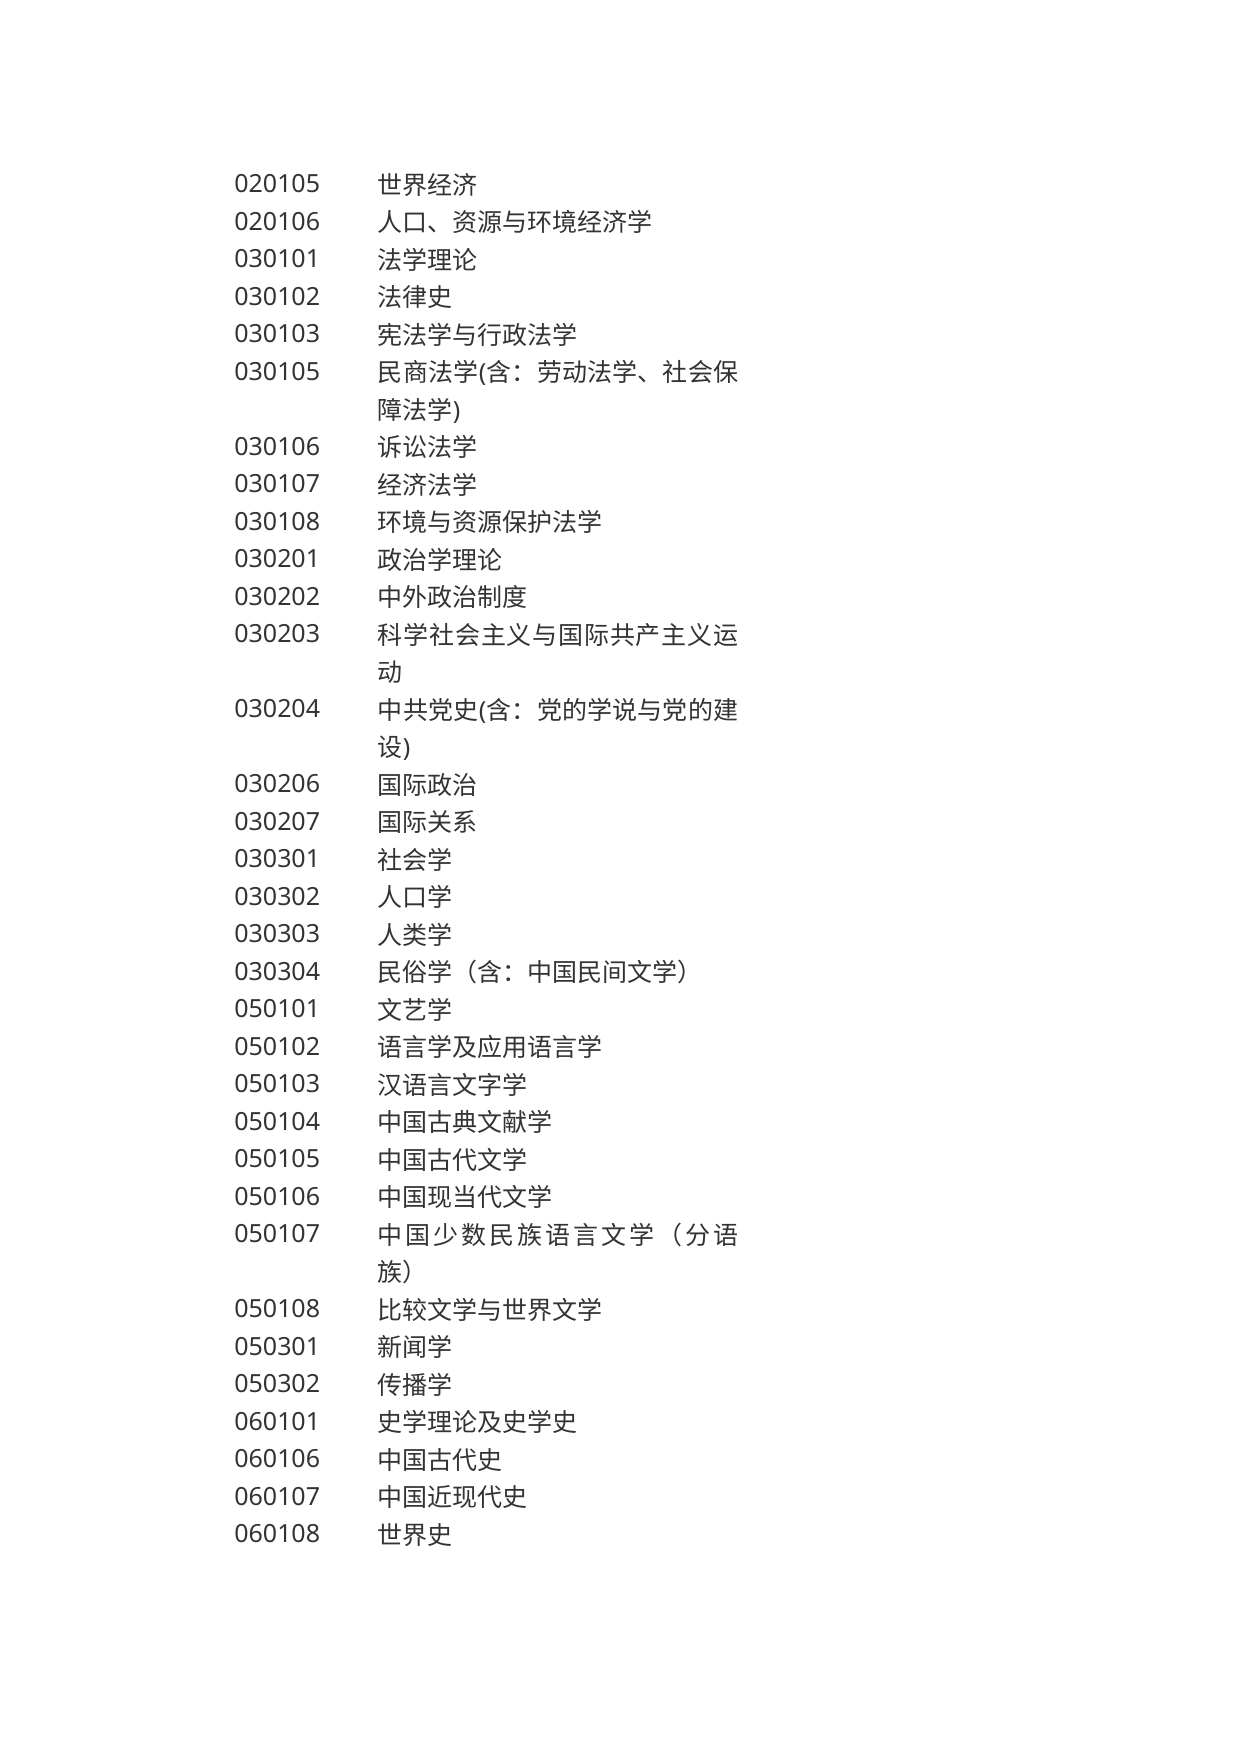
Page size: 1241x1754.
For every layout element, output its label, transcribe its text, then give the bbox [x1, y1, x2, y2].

table_cell 020106 [188, 202, 367, 239]
table_cell 国际关系 [367, 802, 750, 839]
table_cell 030304 [188, 952, 367, 989]
table_cell 030108 [188, 502, 367, 539]
table_cell 050105 [188, 1140, 367, 1177]
table_cell 020105 [188, 165, 367, 202]
table_cell 030102 [188, 277, 367, 314]
table_cell 050103 [188, 1065, 367, 1102]
table_cell 人口学 [367, 877, 750, 914]
table_cell 中国古代文学 [367, 1140, 750, 1177]
table_cell 030303 [188, 915, 367, 952]
table_cell 人类学 [367, 915, 750, 952]
table_cell 中外政治制度 [367, 577, 750, 614]
table_cell 民商法学(含：劳动法学、社会保障法学) [367, 352, 750, 427]
table_cell 030202 [188, 577, 367, 614]
table_cell 050107 [188, 1215, 367, 1289]
table_cell 030201 [188, 540, 367, 577]
table_cell 030301 [188, 840, 367, 877]
table_cell 汉语言文字学 [367, 1065, 750, 1102]
table_cell 社会学 [367, 840, 750, 877]
table_cell 比较文学与世界文学 [367, 1290, 750, 1327]
table_cell 030101 [188, 240, 367, 277]
table_cell 060107 [188, 1477, 367, 1514]
table_cell 030103 [188, 315, 367, 352]
table_cell 人口、资源与环境经济学 [367, 202, 750, 239]
table_cell 050101 [188, 990, 367, 1027]
table_cell 法学理论 [367, 240, 750, 277]
table_cell 文艺学 [367, 990, 750, 1027]
table_cell 经济法学 [367, 465, 750, 502]
table_cell 法律史 [367, 277, 750, 314]
table_cell 中国少数民族语言文学（分语族） [367, 1215, 750, 1289]
table_cell 世界史 [367, 1515, 750, 1552]
table_cell 政治学理论 [367, 540, 750, 577]
table_cell 050106 [188, 1177, 367, 1214]
table_cell 中共党史(含：党的学说与党的建设) [367, 690, 750, 764]
table_cell 国际政治 [367, 765, 750, 802]
table_cell 环境与资源保护法学 [367, 502, 750, 539]
table_cell 030302 [188, 877, 367, 914]
table_cell 中国近现代史 [367, 1477, 750, 1514]
table_cell 060106 [188, 1440, 367, 1477]
table_cell 史学理论及史学史 [367, 1402, 750, 1439]
table_cell 新闻学 [367, 1327, 750, 1364]
table_cell 宪法学与行政法学 [367, 315, 750, 352]
table_cell 中国古代史 [367, 1440, 750, 1477]
table_cell 030206 [188, 765, 367, 802]
table_cell 科学社会主义与国际共产主义运动 [367, 615, 750, 689]
table_cell 传播学 [367, 1365, 750, 1402]
table_cell 诉讼法学 [367, 427, 750, 464]
table_cell 050104 [188, 1102, 367, 1139]
table_cell 语言学及应用语言学 [367, 1027, 750, 1064]
table_cell 030204 [188, 690, 367, 764]
table_cell 030106 [188, 427, 367, 464]
table_cell 050302 [188, 1365, 367, 1402]
table_cell 050108 [188, 1290, 367, 1327]
table_cell 060101 [188, 1402, 367, 1439]
table_cell 030203 [188, 615, 367, 689]
table_cell 030207 [188, 802, 367, 839]
table_cell 中国现当代文学 [367, 1177, 750, 1214]
table_cell 中国古典文献学 [367, 1102, 750, 1139]
table_cell 民俗学（含：中国民间文学） [367, 952, 750, 989]
table_cell 世界经济 [367, 165, 750, 202]
table_cell 030107 [188, 465, 367, 502]
table_cell 060108 [188, 1515, 367, 1552]
table_cell 050301 [188, 1327, 367, 1364]
table_cell 030105 [188, 352, 367, 427]
table_cell 050102 [188, 1027, 367, 1064]
